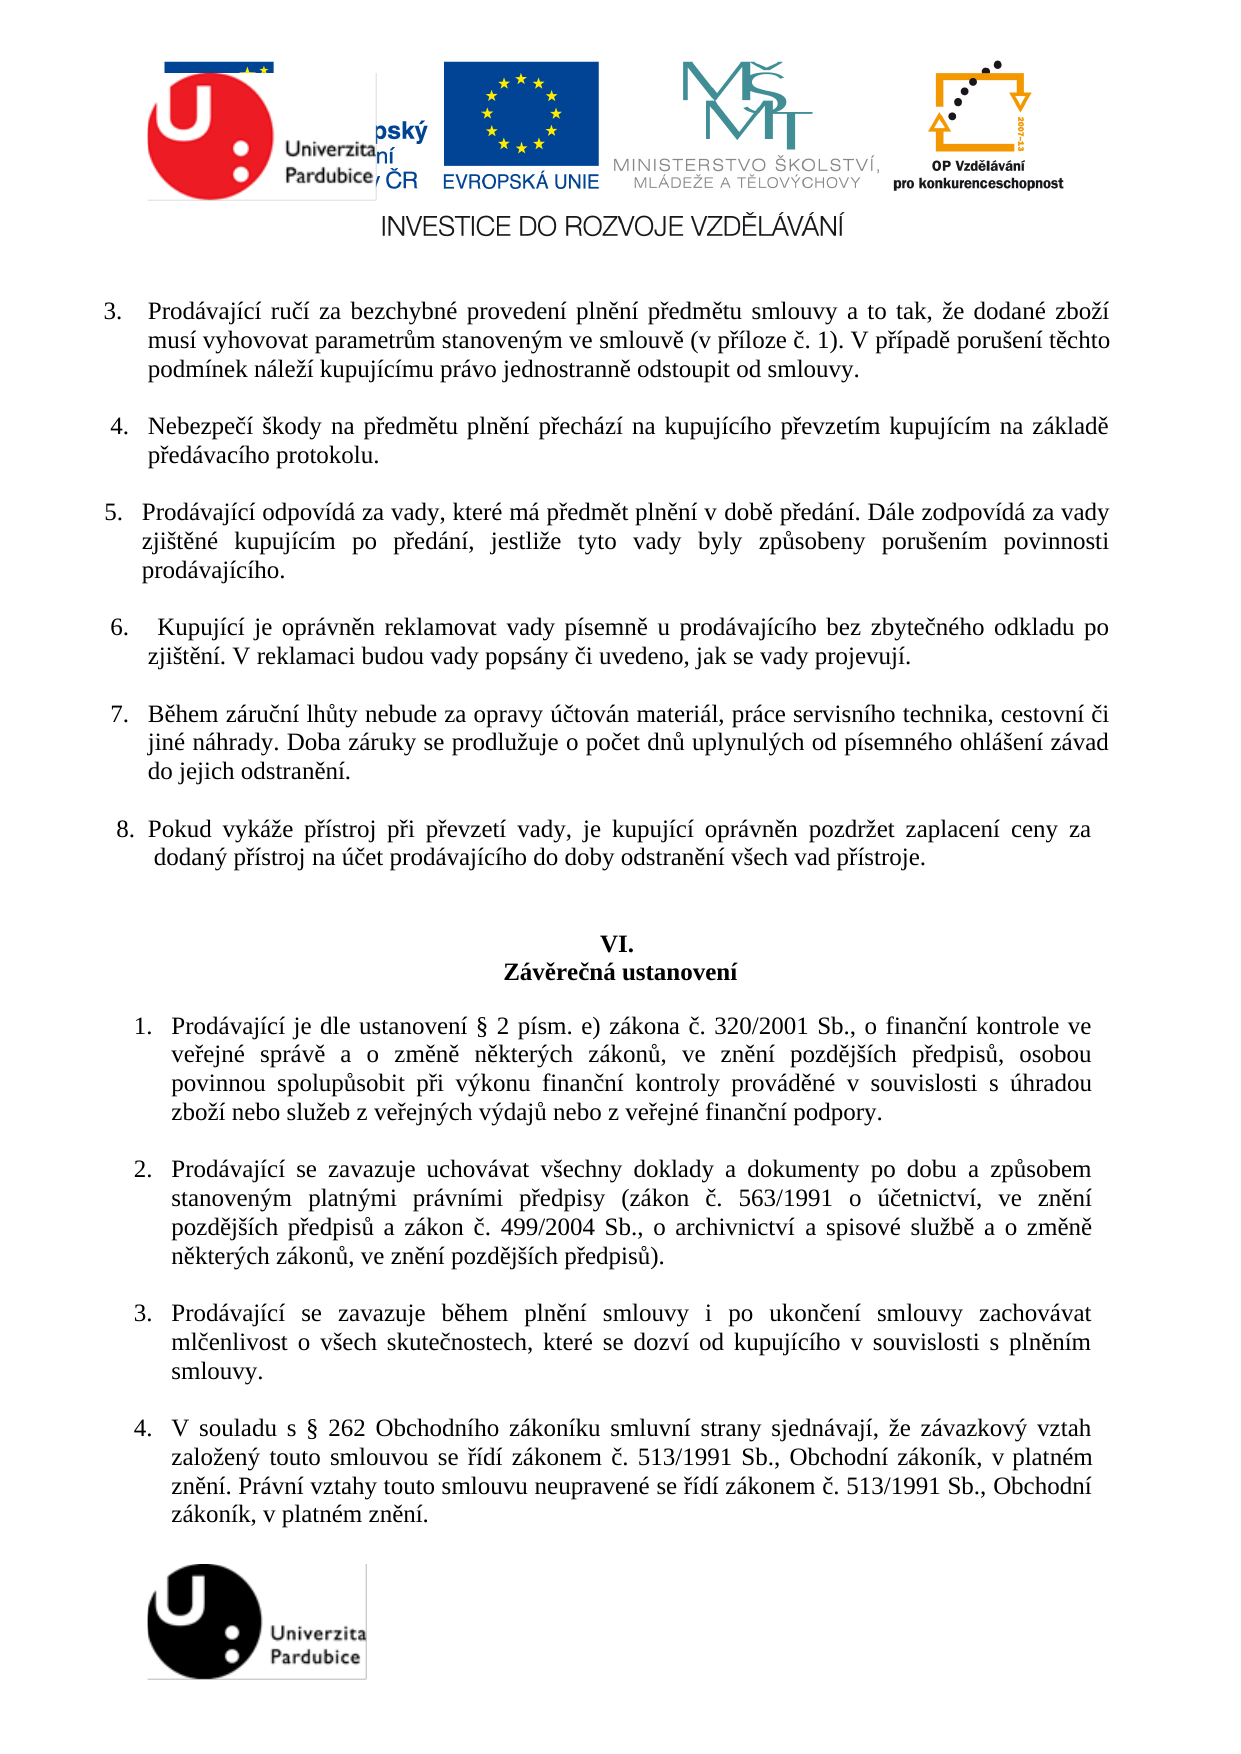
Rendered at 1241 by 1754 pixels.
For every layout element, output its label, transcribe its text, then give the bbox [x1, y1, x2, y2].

list Pokud vykáže přístroj při převzetí vady, je kupující oprávněn pozdržet zaplacení ceny za dodaný přístroj na účet prodávajícího do doby odstranění všech vad přístroje. [116, 814, 1093, 871]
list Prodávající je dle ustanovení § 2 písm. e) zákona č. 320/2001 Sb., o finanční kontrole ve veřejné správě a o změně některých zákonů, ve znění pozdějších předpisů, osobou povinnou spolupůsobit při výkonu finanční kontroly prováděné v souvislosti s úhradou zboží nebo služeb z veřejných výdajů nebo z veřejné finanční podpory. [134, 1011, 1093, 1126]
text VI. Závěrečná ustanovení [148, 929, 1093, 986]
list Nebezpečí škody na předmětu plnění přechází na kupujícího převzetím kupujícím na základě předávacího protokolu. [110, 411, 1110, 469]
list Kupující je oprávněn reklamovat vady písemně u prodávajícího bez zbytečného odkladu po zjištění. V reklamaci budou vady popsány či uvedeno, jak se vady projevují. [110, 612, 1110, 670]
picture [147, 1564, 368, 1681]
list Prodávající se zavazuje během plnění smlouvy i po ukončení smlouvy zachovávat mlčenlivost o všech skutečnostech, které se dozví od kupujícího v souvislosti s plněním smlouvy. [134, 1298, 1093, 1384]
list V souladu s § 262 Obchodního zákoníku smluvní strany sjednávají, že závazkový vztah založený touto smlouvou se řídí zákonem č. 513/1991 Sb., Obchodní zákoník, v platném znění. Právní vztahy touto smlouvu neupravené se řídí zákonem č. 513/1991 Sb., Obchodní zákoník, v platném znění. [134, 1413, 1093, 1528]
list Prodávající odpovídá za vady, které má předmět plnění v době předání. Dále zodpovídá za vady zjištěné kupujícím po předání, jestliže tyto vady byly způsobeny porušením povinnosti prodávajícího. [104, 497, 1110, 584]
picture [116, 21, 1125, 268]
list Prodávající se zavazuje uchovávat všechny doklady a dokumenty po dobu a způsobem stanoveným platnými právními předpisy (zákon č. 563/1991 o účetnictví, ve znění pozdějších předpisů a zákon č. 499/2004 Sb., o archivnictví a spisové službě a o změně některých zákonů, ve znění pozdějších předpisů). [134, 1154, 1093, 1269]
list Prodávající ručí za bezchybné provedení plnění předmětu smlouvy a to tak, že dodané zboží musí vyhovovat parametrům stanoveným ve smlouvě (v příloze č. 1). V případě porušení těchto podmínek náleží kupujícímu právo jednostranně odstoupit od smlouvy. [103, 296, 1110, 382]
list Během záruční lhůty nebude za opravy účtován materiál, práce servisního technika, cestovní či jiné náhrady. Doba záruky se prodlužuje o počet dnů uplynulých od písemného ohlášení závad do jejich odstranění. [110, 699, 1110, 785]
